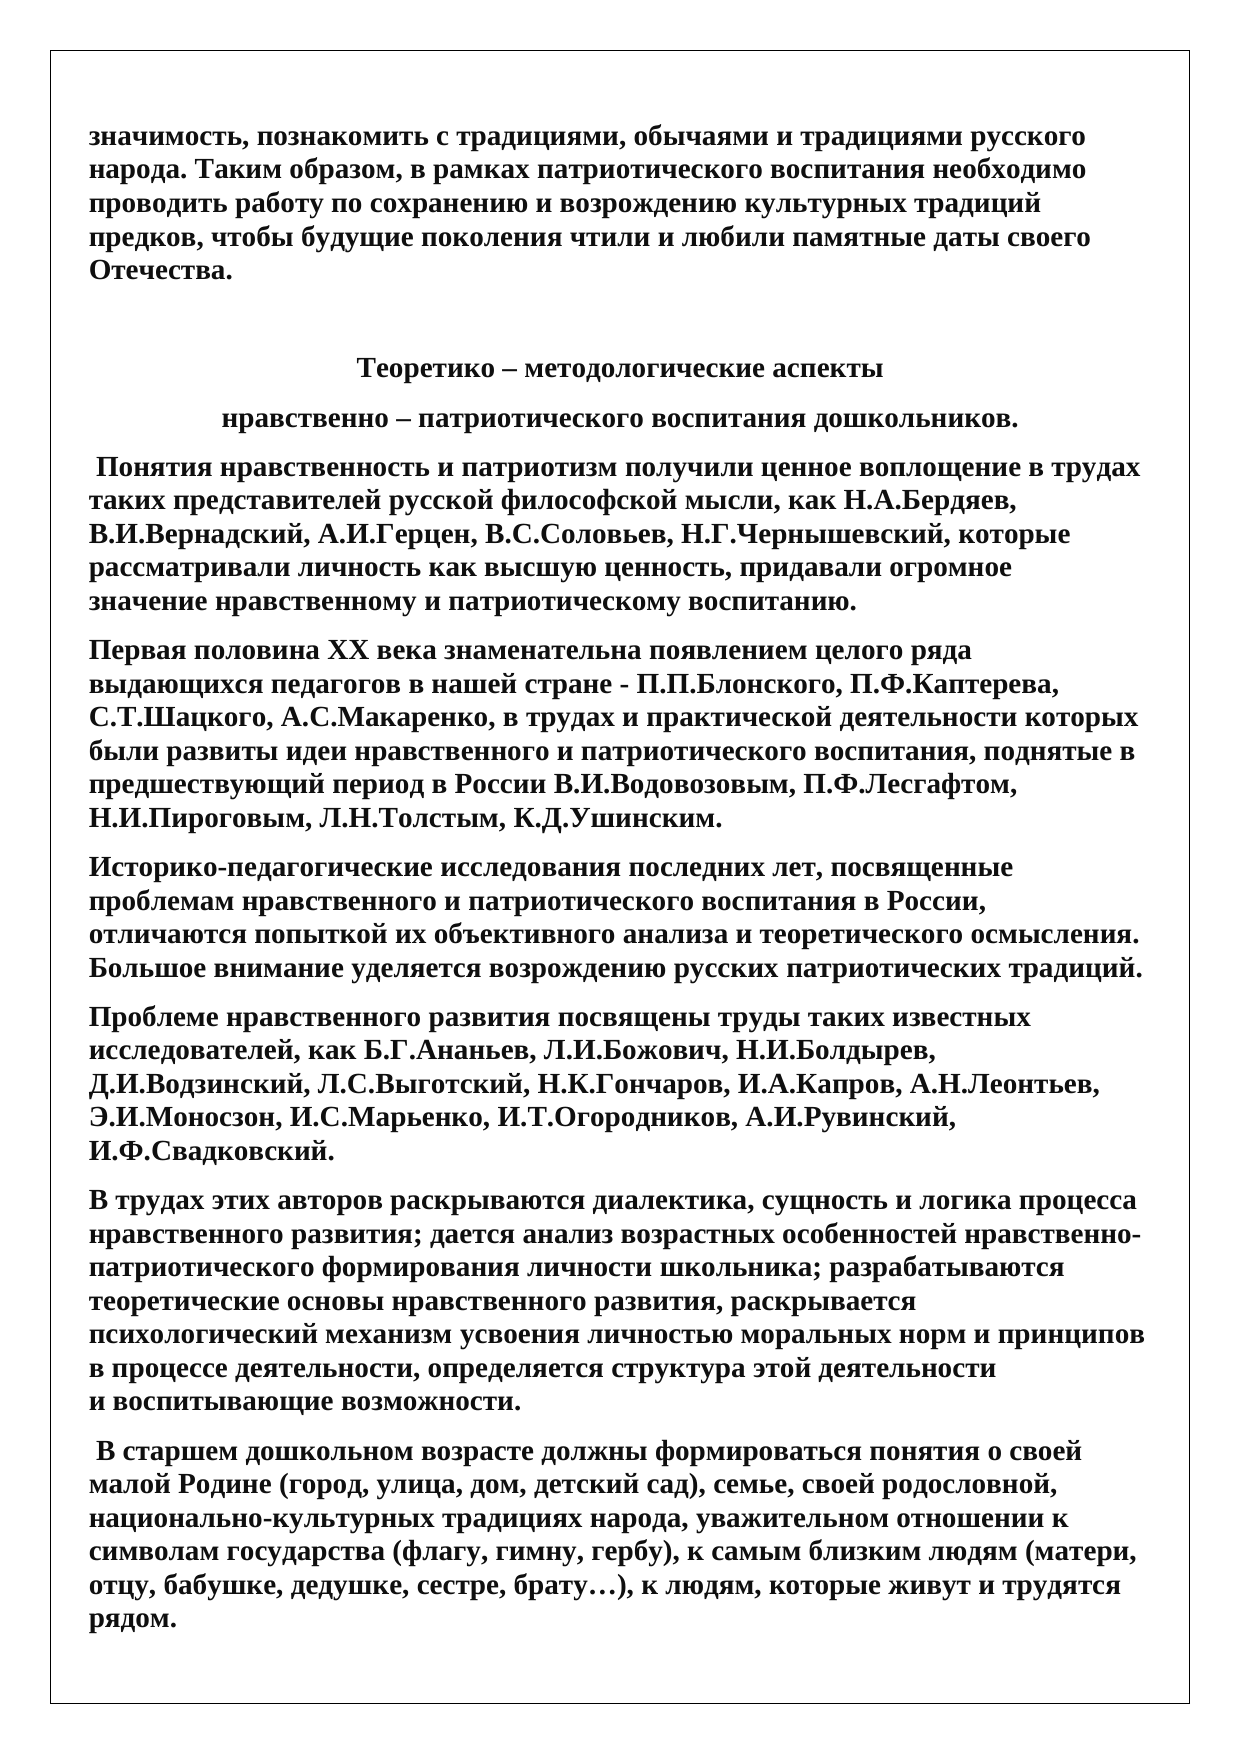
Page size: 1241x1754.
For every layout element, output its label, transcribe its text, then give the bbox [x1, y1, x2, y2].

text В трудах этих авторов раскрываются диалектика, сущность и логика процесса нравственного развития; дается анализ возрастных особенностей нравственно-патриотического формирования личности школьника; разрабатываются теоретические основы нравственного развития, раскрывается психологический механизм усвоения личностью моральных норм и принципов в процессе деятельности, определяется структура этой деятельности и воспитывающие возможности. [88, 1182, 1152, 1417]
text Историко-педагогические исследования последних лет, посвященные проблемам нравственного и патриотического воспитания в России, отличаются попыткой их объективного анализа и теоретического осмысления. Большое внимание уделяется возрождению русских патриотических традиций. [88, 849, 1152, 983]
text Проблеме нравственного развития посвящены труды таких известных исследователей, как Б.Г.Ананьев, Л.И.Божович, Н.И.Болдырев, Д.И.Водзинский, Л.С.Выготский, Н.К.Гончаров, И.А.Капров, А.Н.Леонтьев, Э.И.Моносзон, И.С.Марьенко, И.Т.Огородников, А.И.Рувинский, И.Ф.Свадковский. [88, 999, 1152, 1167]
text нравственно – патриотического воспитания дошкольников. [88, 400, 1152, 433]
text Теоретико – методологические аспекты [88, 351, 1152, 384]
text Первая половина XX века знаменательна появлением целого ряда выдающихся педагогов в нашей стране - П.П.Блонского, П.Ф.Каптерева, С.Т.Шацкого, А.С.Макаренко, в трудах и практической деятельности которых были развиты идеи нравственного и патриотического воспитания, поднятые в предшествующий период в России В.И.Водовозовым, П.Ф.Лесгафтом, Н.И.Пироговым, Л.Н.Толстым, К.Д.Ушинским. [88, 632, 1152, 833]
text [88, 118, 1152, 286]
text Понятия нравственность и патриотизм получили ценное воплощение в трудах таких представителей русской философской мысли, как Н.А.Бердяев, В.И.Вернадский, А.И.Герцен, В.С.Соловьев, Н.Г.Чернышевский, которые рассматривали личность как высшую ценность, придавали огромное значение нравственному и патриотическому воспитанию. [88, 449, 1152, 617]
text В старшем дошкольном возрасте должны формироваться понятия о своей малой Родине (город, улица, дом, детский сад), семье, своей родословной, национально-культурных традициях народа, уважительном отношении к символам государства (флагу, гимну, гербу), к самым близким людям (матери, отцу, бабушке, дедушке, сестре, брату…), к людям, которые живут и трудятся рядом. [88, 1433, 1152, 1634]
